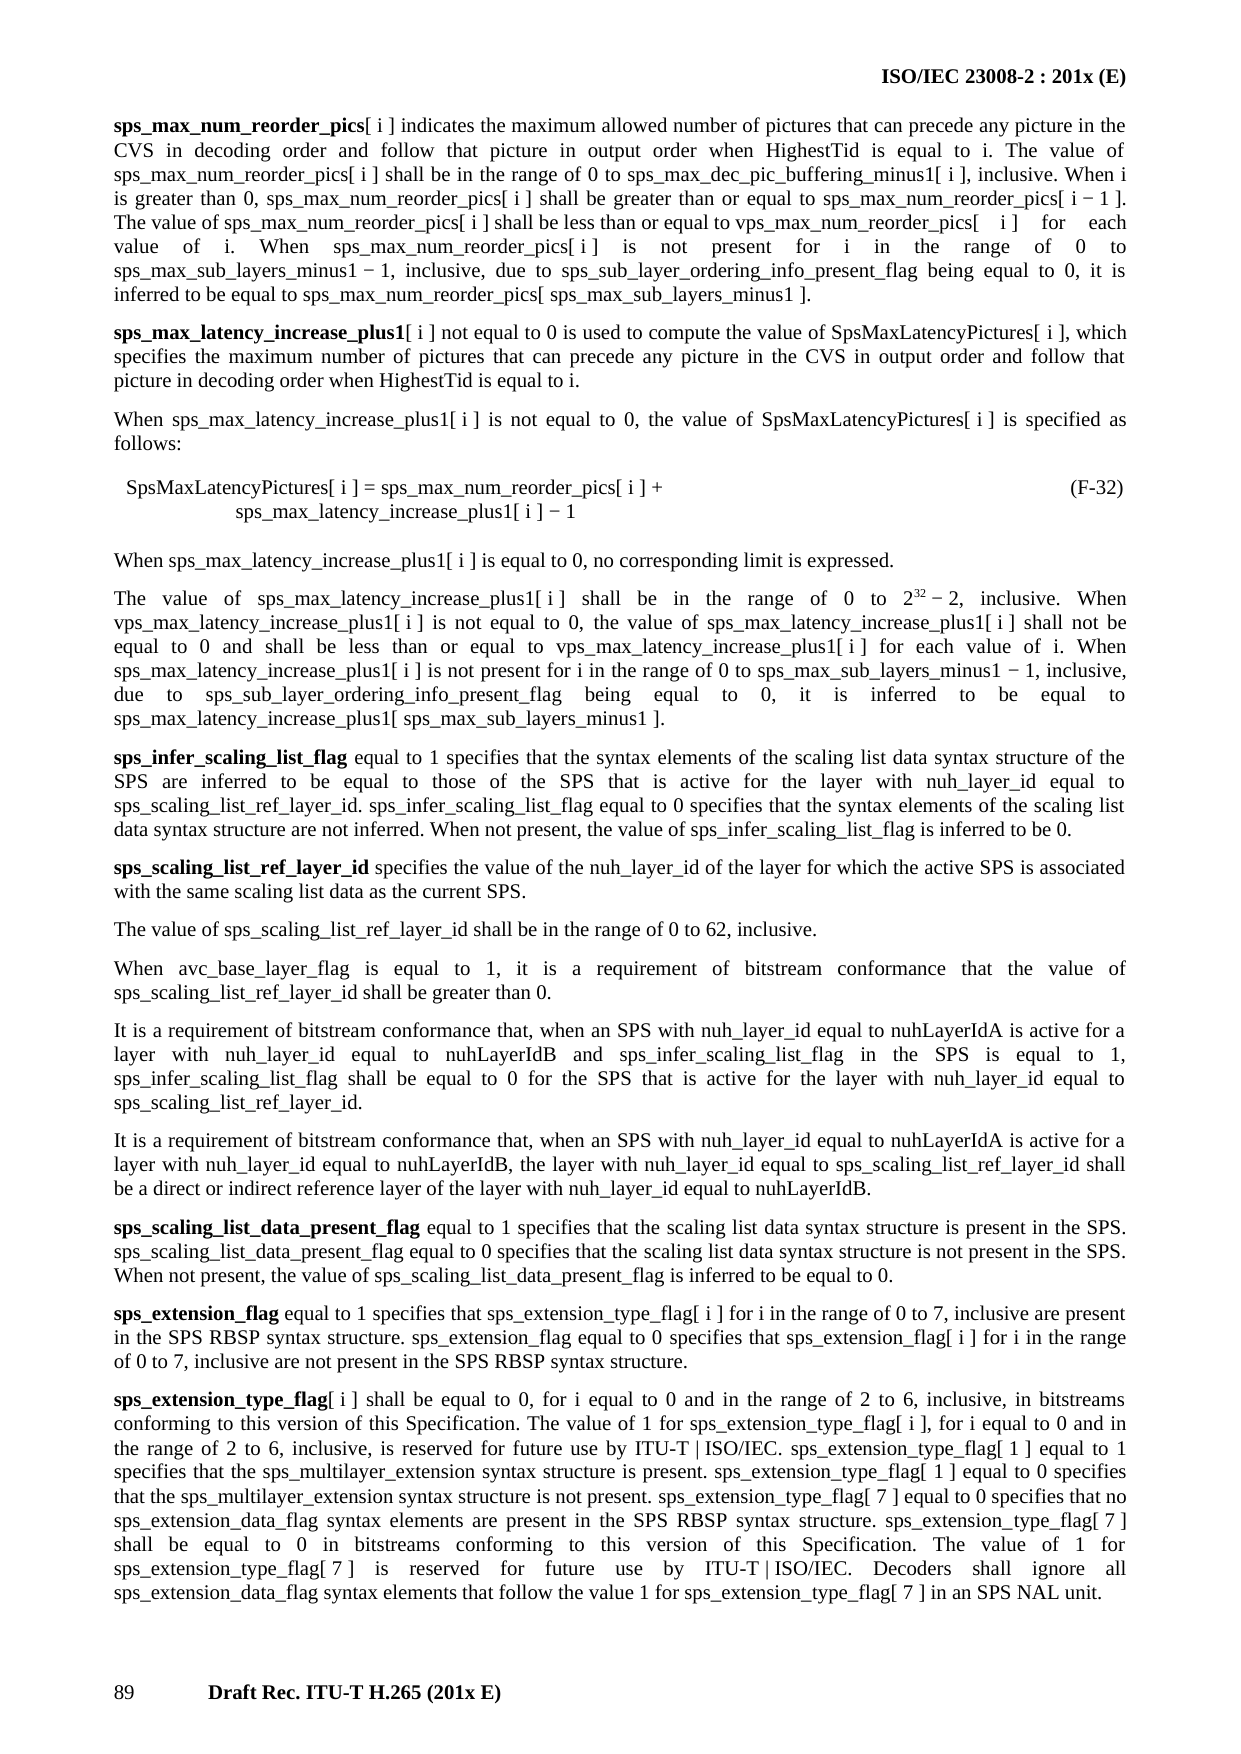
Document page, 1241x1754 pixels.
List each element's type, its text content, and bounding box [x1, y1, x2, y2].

text sps_scaling_list_ref_layer_id specifies the value of the nuh_layer_id of the layer for which the active SPS is associated with the same scaling list data as the current SPS. [113, 855, 1127, 903]
text sps_max_latency_increase_plus1[ i ] not equal to 0 is used to compute the value of SpsMaxLatencyPictures[ i ], which specifies the maximum number of pictures that can precede any picture in the CVS in output order and follow that picture in decoding order when HighestTid is equal to i. [113, 320, 1127, 392]
list When sps_max_latency_increase_plus1[ i ] is not equal to 0, the value of SpsMaxLatencyPictures[ i ] is specified as follows: [113, 406, 1127, 454]
list sps_max_num_reorder_pics[ i ] indicates the maximum allowed number of pictures that can precede any picture in the CVS in decoding order and follow that picture in output order when HighestTid is equal to i. The value of sps_max_num_reorder_pics[ i ] shall be in the range of 0 to sps_max_dec_pic_buffering_minus1[ i ], inclusive. When i is greater than 0, sps_max_num_reorder_pics[ i ] shall be greater than or equal to sps_max_num_reorder_pics[ i − 1 ]. The value of sps_max_num_reorder_pics[ i ] shall be less than or equal to vps_max_num_reorder_pics[ i ] for each value of i. When sps_max_num_reorder_pics[ i ] is not present for i in the range of 0 to sps_max_sub_layers_minus1 − 1, inclusive, due to sps_sub_layer_ordering_info_present_flag being equal to 0, it is inferred to be equal to sps_max_num_reorder_pics[ sps_max_sub_layers_minus1 ]. [113, 113, 1127, 306]
text When sps_max_latency_increase_plus1[ i ] is equal to 0, no corresponding limit is expressed. [113, 548, 1127, 572]
text It is a requirement of bitstream conformance that, when an SPS with nuh_layer_id equal to nuhLayerIdA is active for a layer with nuh_layer_id equal to nuhLayerIdB and sps_infer_scaling_list_flag in the SPS is equal to 1, sps_infer_scaling_list_flag shall be equal to 0 for the SPS that is active for the layer with nuh_layer_id equal to sps_scaling_list_ref_layer_id. [113, 1018, 1127, 1114]
text When avc_base_layer_flag is equal to 1, it is a requirement of bitstream conformance that the value of sps_scaling_list_ref_layer_id shall be greater than 0. [113, 956, 1127, 1004]
text sps_scaling_list_data_present_flag equal to 1 specifies that the scaling list data syntax structure is present in the SPS. sps_scaling_list_data_present_flag equal to 0 specifies that the scaling list data syntax structure is not present in the SPS. When not present, the value of sps_scaling_list_data_present_flag is inferred to be equal to 0. [113, 1214, 1127, 1287]
text sps_extension_flag equal to 1 specifies that sps_extension_type_flag[ i ] for i in the range of 0 to 7, inclusive are present in the SPS RBSP syntax structure. sps_extension_flag equal to 0 specifies that sps_extension_flag[ i ] for i in the range of 0 to 7, inclusive are not present in the SPS RBSP syntax structure. [113, 1301, 1127, 1373]
text It is a requirement of bitstream conformance that, when an SPS with nuh_layer_id equal to nuhLayerIdA is active for a layer with nuh_layer_id equal to nuhLayerIdB, the layer with nuh_layer_id equal to sps_scaling_list_ref_layer_id shall be a direct or indirect reference layer of the layer with nuh_layer_id equal to nuhLayerIdB. [113, 1128, 1127, 1200]
text sps_infer_scaling_list_flag equal to 1 specifies that the syntax elements of the scaling list data syntax structure of the SPS are inferred to be equal to those of the SPS that is active for the layer with nuh_layer_id equal to sps_scaling_list_ref_layer_id. sps_infer_scaling_list_flag equal to 0 specifies that the syntax elements of the scaling list data syntax structure are not inferred. When not present, the value of sps_infer_scaling_list_flag is inferred to be 0. [113, 744, 1127, 841]
text The value of sps_scaling_list_ref_layer_id shall be in the range of 0 to 62, inclusive. [113, 917, 1127, 941]
text sps_extension_type_flag[ i ] shall be equal to 0, for i equal to 0 and in the range of 2 to 6, inclusive, in bitstreams conforming to this version of this Specification. The value of 1 for sps_extension_type_flag[ i ], for i equal to 0 and in the range of 2 to 6, inclusive, is reserved for future use by ITU-T | ISO/IEC. sps_extension_type_flag[ 1 ] equal to 1 specifies that the sps_multilayer_extension syntax structure is present. sps_extension_type_flag[ 1 ] equal to 0 specifies that the sps_multilayer_extension syntax structure is not present. sps_extension_type_flag[ 7 ] equal to 0 specifies that no sps_extension_data_flag syntax elements are present in the SPS RBSP syntax structure. sps_extension_type_flag[ 7 ] shall be equal to 0 in bitstreams conforming to this version of this Specification. The value of 1 for sps_extension_type_flag[ 7 ] is reserved for future use by ITU-T | ISO/IEC. Decoders shall ignore all sps_extension_data_flag syntax elements that follow the value 1 for sps_extension_type_flag[ 7 ] in an SPS NAL unit. [113, 1387, 1127, 1604]
text The value of sps_max_latency_increase_plus1[ i ] shall be in the range of 0 to 232 − 2, inclusive. When vps_max_latency_increase_plus1[ i ] is not equal to 0, the value of sps_max_latency_increase_plus1[ i ] shall not be equal to 0 and shall be less than or equal to vps_max_latency_increase_plus1[ i ] for each value of i. When sps_max_latency_increase_plus1[ i ] is not present for i in the range of 0 to sps_max_sub_layers_minus1 − 1, inclusive, due to sps_sub_layer_ordering_info_present_flag being equal to 0, it is inferred to be equal to sps_max_latency_increase_plus1[ sps_max_sub_layers_minus1 ]. [113, 586, 1127, 730]
text SpsMaxLatencyPictures[ i ] = sps_max_num_reorder_pics[ i ] + (F-33) sps_max_latency_increase_plus1[ i ] − 1 [126, 475, 1127, 523]
